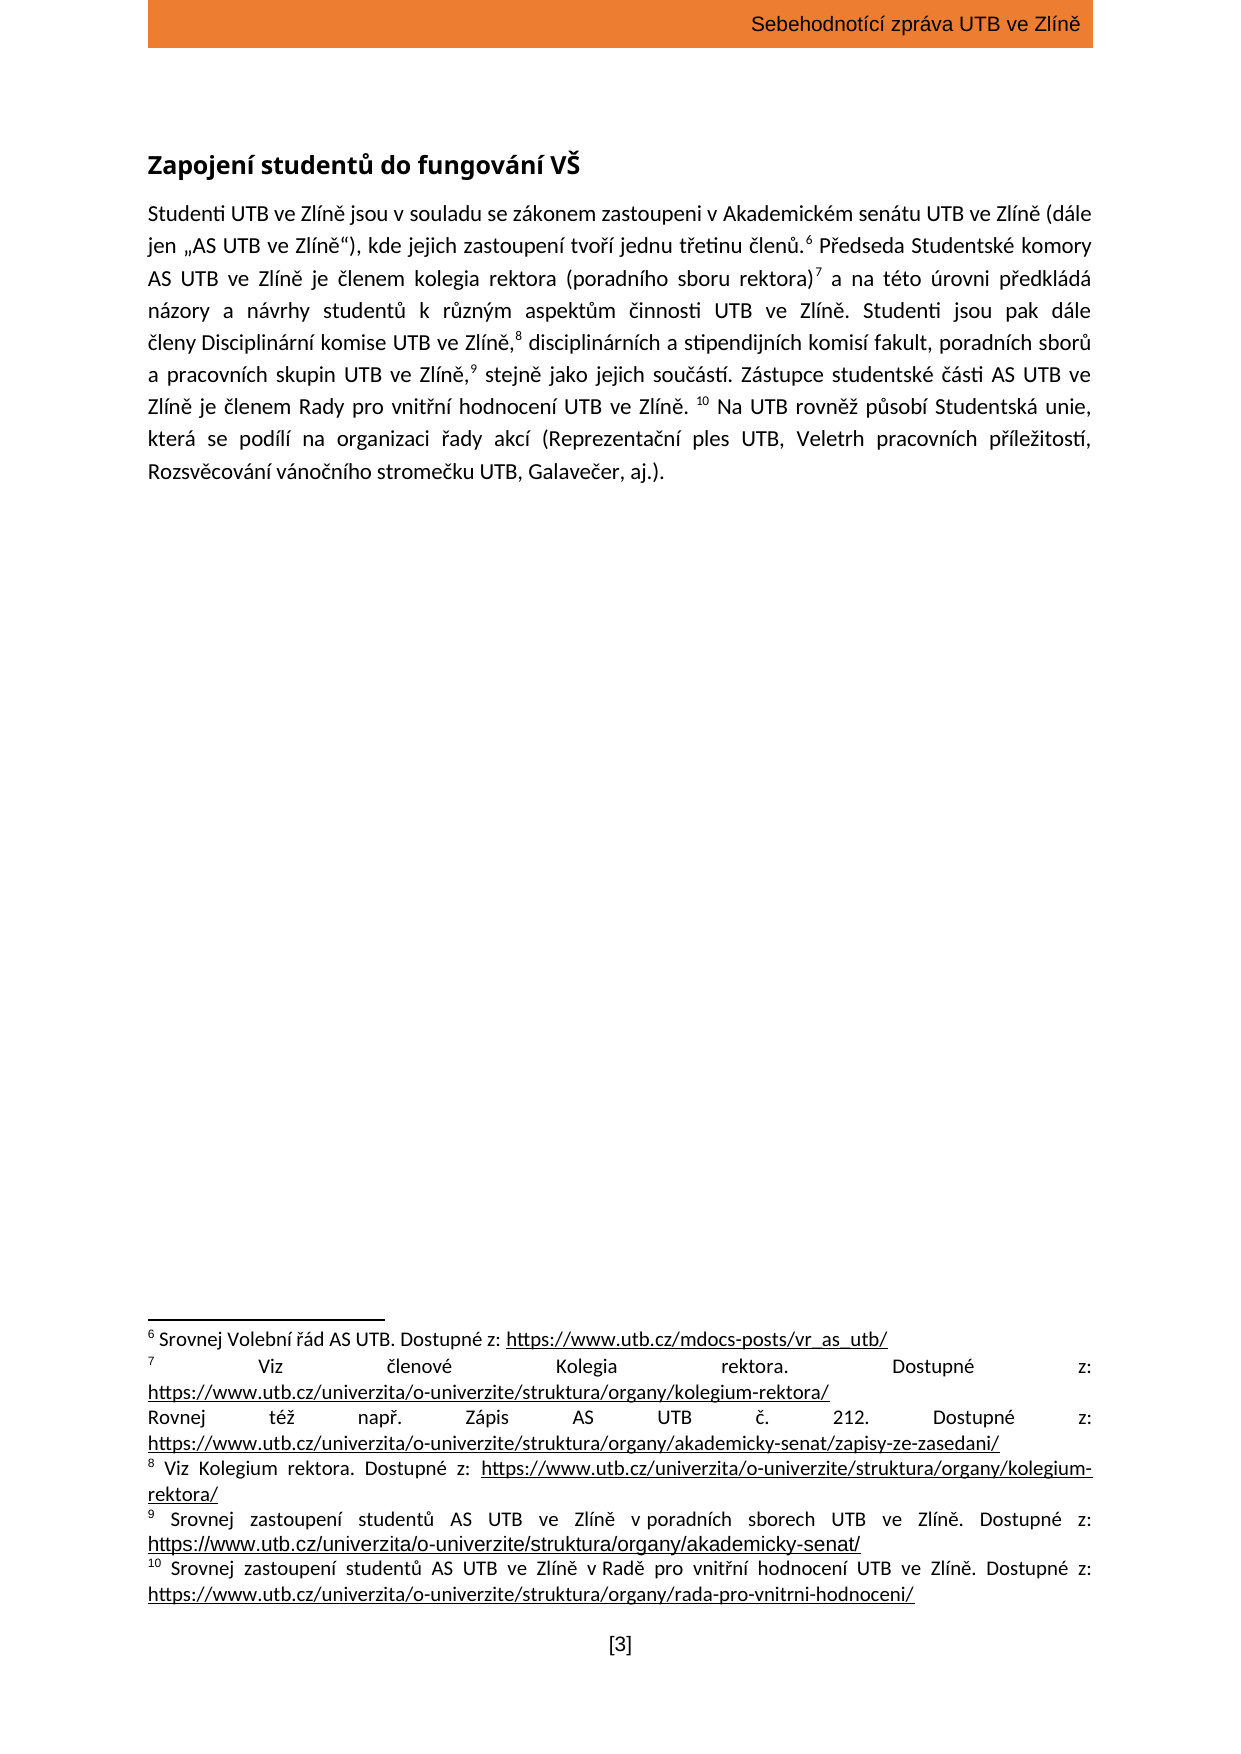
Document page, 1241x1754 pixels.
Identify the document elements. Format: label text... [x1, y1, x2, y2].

text Studenti UTB ve Zlíně jsou v souladu se zákonem zastoupeni v Akademickém senátu UTB ve Zlíně (dále jen „AS UTB ve Zlíně“), kde jejich zastoupení tvoří jednu třetinu členů. Předseda Studentské komory AS UTB ve Zlíně je členem kolegia rektora (poradního sboru rektora) a na této úrovni předkládá názory a návrhy studentů k různým aspektům činnosti UTB ve Zlíně. Studenti jsou pak dále členy Disciplinární komise UTB ve Zlíně, disciplinárních a stipendijních komisí fakult, poradních sborů a pracovních skupin UTB ve Zlíně, stejně jako jejich součástí. Zástupce studentské části AS UTB ve Zlíně je členem Rady pro vnitřní hodnocení UTB ve Zlíně. Na UTB rovněž působí Studentská unie, která se podílí na organizaci řady akcí (Reprezentační ples UTB, Veletrh pracovních příležitostí, Rozsvěcování vánočního stromečku UTB, Galavečer, aj.). [148, 199, 1092, 485]
text Zapojení studentů do fungování VŠ [148, 148, 1092, 182]
